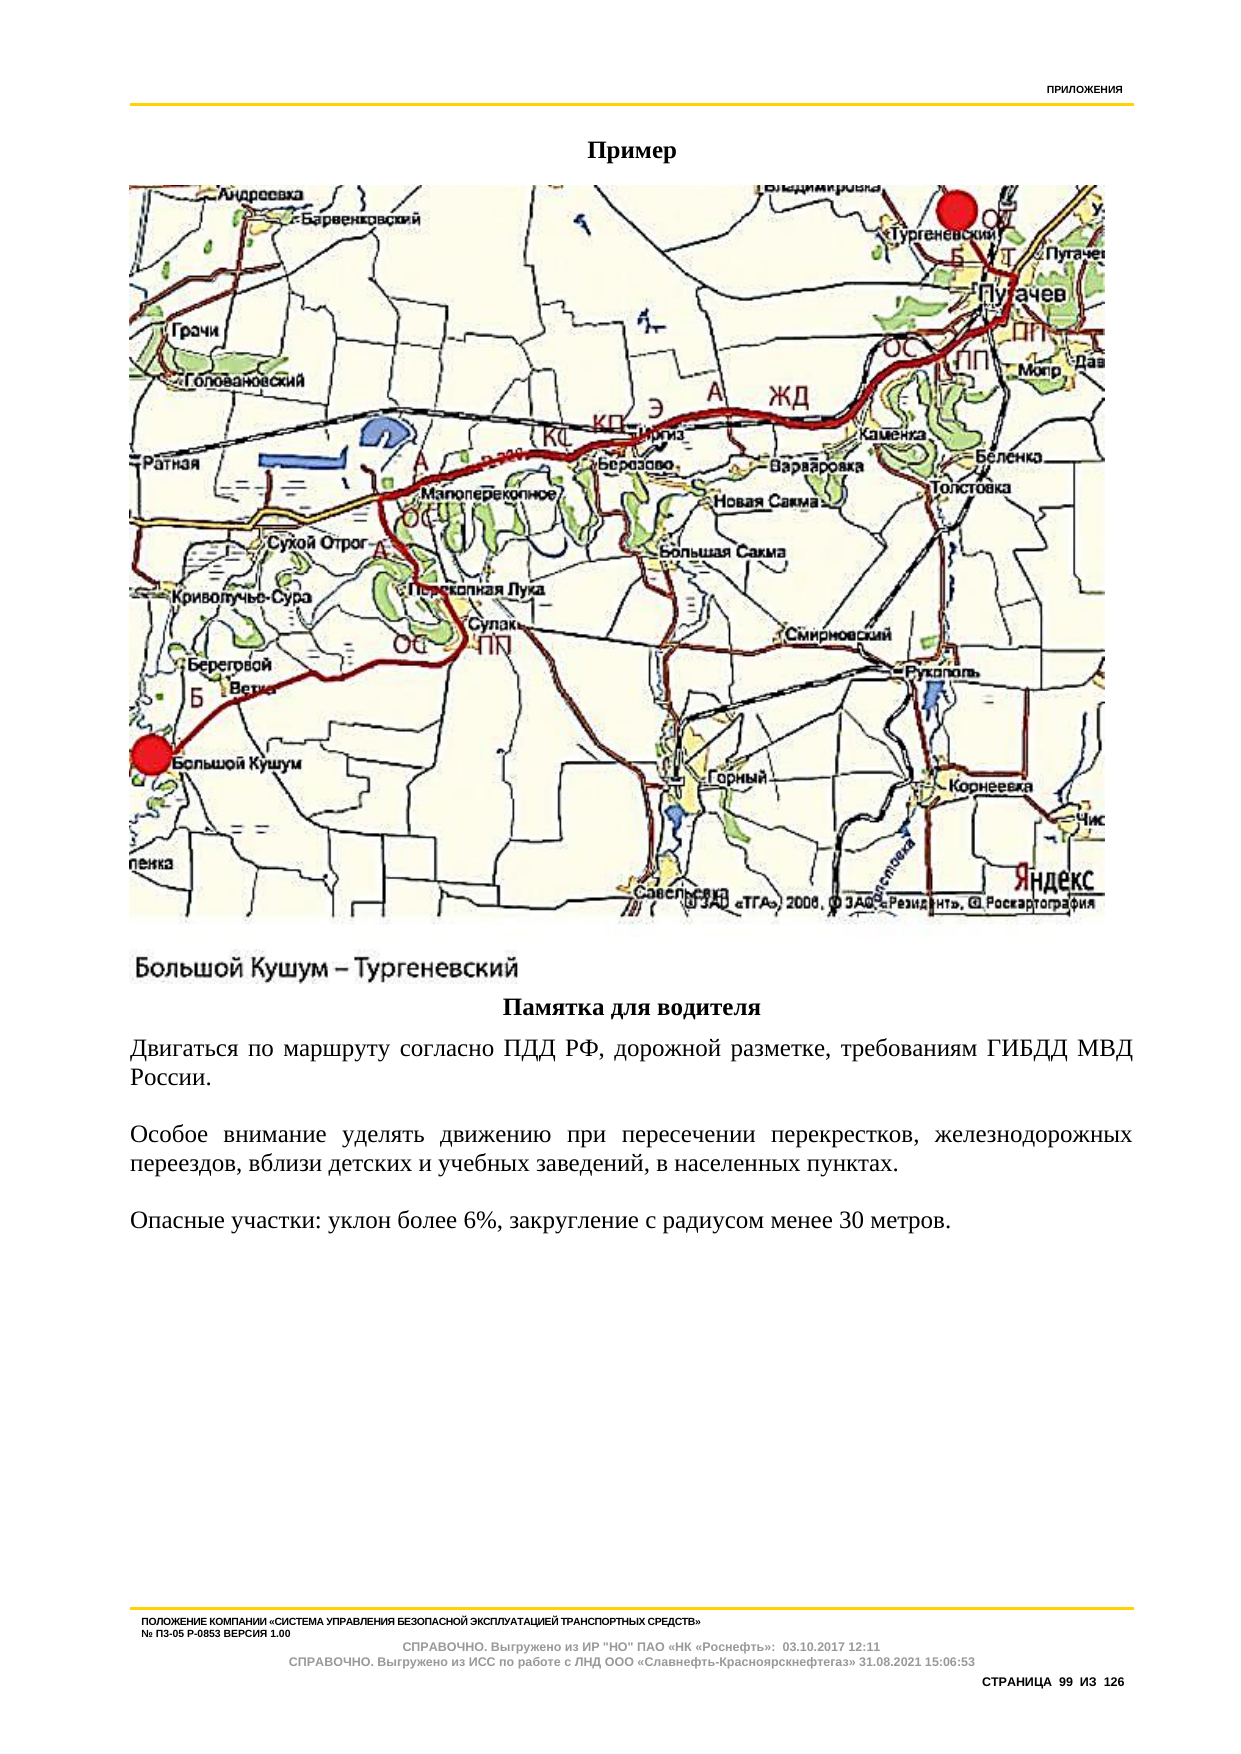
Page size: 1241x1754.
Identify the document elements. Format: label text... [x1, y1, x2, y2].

text Опасные участки: уклон более 6%, закругление с радиусом менее 30 метров. [130, 1205, 1134, 1234]
text Двигаться по маршруту согласно ПДД РФ, дорожной разметке, требованиям ГИБДД МВД России. [130, 1033, 1134, 1090]
text Пример [130, 135, 1134, 164]
text Памятка для водителя [130, 992, 1134, 1020]
text Особое внимание уделять движению при пересечении перекрестков, железнодорожных переездов, вблизи детских и учебных заведений, в населенных пунктах. [130, 1119, 1134, 1177]
picture [129, 185, 1105, 984]
